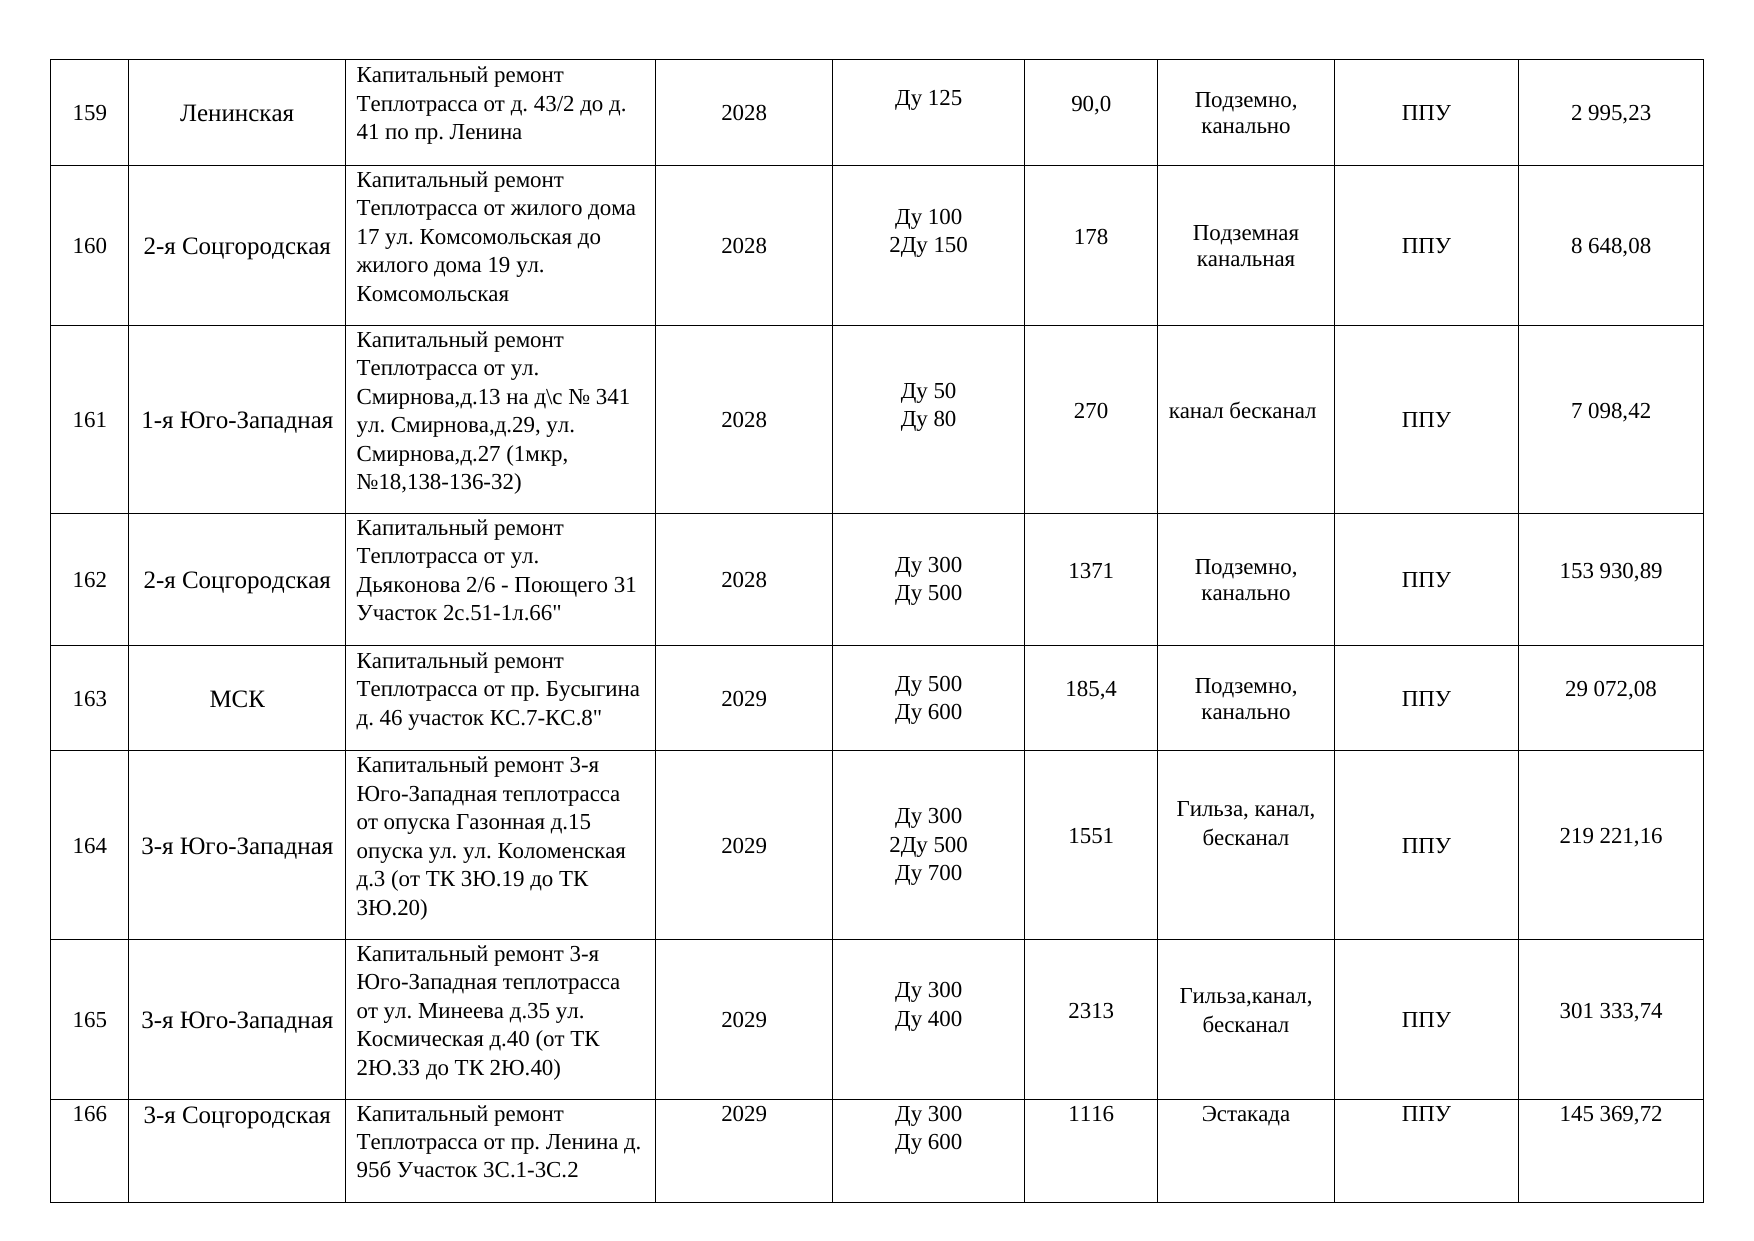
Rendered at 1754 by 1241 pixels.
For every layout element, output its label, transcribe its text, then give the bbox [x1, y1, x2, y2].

table_cell 2029 [656, 940, 832, 1099]
table_cell 2028 [656, 166, 832, 325]
table_cell 2029 [656, 751, 832, 939]
table_cell Подземно, канально [1158, 646, 1334, 750]
table_cell 160 [51, 166, 128, 325]
table_cell 1551 [1025, 751, 1157, 939]
table_cell 8 648,08 [1519, 166, 1703, 325]
table_cell 90,0 [1025, 60, 1157, 165]
table_cell 178 [1025, 166, 1157, 325]
table_cell ППУ [1335, 751, 1518, 939]
table_cell 2028 [656, 326, 832, 513]
table_cell Гильза,канал, бесканал [1158, 940, 1334, 1099]
table_cell 166 [51, 1100, 128, 1202]
table_cell Ду 300 Ду 400 [833, 940, 1024, 1099]
table_cell 1-я Юго-Западная [129, 326, 345, 513]
table_cell ППУ [1335, 514, 1518, 644]
table_cell 2-я Соцгородская [129, 514, 345, 644]
table_cell Подземная канальная [1158, 166, 1334, 325]
table_cell 2028 [656, 60, 832, 165]
table_cell Ду 50 Ду 80 [833, 326, 1024, 513]
table_cell Ду 500 Ду 600 [833, 646, 1024, 750]
table_cell ППУ [1335, 646, 1518, 750]
table_cell 270 [1025, 326, 1157, 513]
table_cell ППУ [1335, 166, 1518, 325]
table_cell Капитальный ремонт 3-я Юго-Западная теплотрасса от опуска Газонная д.15 опуска ул. ул. Коломенская д.3 (от ТК 3Ю.19 до ТК 3Ю.20) [346, 751, 655, 939]
table_cell 164 [51, 751, 128, 939]
table_cell 3-я Юго-Западная [129, 751, 345, 939]
table_cell Капитальный ремонт Теплотрасса от д. 43/2 до д. 41 по пр. Ленина [346, 60, 655, 165]
table_cell ППУ [1335, 940, 1518, 1099]
table_cell Подземно, канально [1158, 60, 1334, 165]
table_cell 153 930,89 [1519, 514, 1703, 644]
table_cell ППУ [1335, 60, 1518, 165]
table_cell Капитальный ремонт 3-я Юго-Западная теплотрасса от ул. Минеева д.35 ул. Космическая д.40 (от ТК 2Ю.33 до ТК 2Ю.40) [346, 940, 655, 1099]
table_cell канал бесканал [1158, 326, 1334, 513]
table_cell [346, 1100, 655, 1202]
table_cell 2-я Соцгородская [129, 166, 345, 325]
table_cell 301 333,74 [1519, 940, 1703, 1099]
table_cell Капитальный ремонт Теплотрасса от ул. Дьяконова 2/6 - Поющего 31 Участок 2с.51-1л.66" [346, 514, 655, 644]
table_cell 3-я Соцгородская [129, 1100, 345, 1202]
table_cell Ду 300 2Ду 500 Ду 700 [833, 751, 1024, 939]
table_cell ППУ [1335, 1100, 1518, 1202]
table_cell Капитальный ремонт Теплотрасса от пр. Бусыгина д. 46 участок КС.7-КС.8" [346, 646, 655, 750]
table_cell 162 [51, 514, 128, 644]
table_cell 2029 [656, 646, 832, 750]
table_cell 165 [51, 940, 128, 1099]
table_cell ППУ [1335, 326, 1518, 513]
table_cell Подземно, канально [1158, 514, 1334, 644]
table_cell 29 072,08 [1519, 646, 1703, 750]
table_cell Ду 125 [833, 60, 1024, 165]
table_cell 219 221,16 [1519, 751, 1703, 939]
table_cell Капитальный ремонт Теплотрасса от жилого дома 17 ул. Комсомольская до жилого дома 19 ул. Комсомольская [346, 166, 655, 325]
table_cell 2 995,23 [1519, 60, 1703, 165]
table_cell 2029 [656, 1100, 832, 1202]
table_cell 159 [51, 60, 128, 165]
table_cell 3-я Юго-Западная [129, 940, 345, 1099]
table_cell 145 369,72 [1519, 1100, 1703, 1202]
table_cell Ленинская [129, 60, 345, 165]
table_cell 185,4 [1025, 646, 1157, 750]
table_cell Ду 100 2Ду 150 [833, 166, 1024, 325]
table_cell 7 098,42 [1519, 326, 1703, 513]
table_cell 161 [51, 326, 128, 513]
table_cell Ду 300 Ду 500 [833, 514, 1024, 644]
table_cell Гильза, канал, бесканал [1158, 751, 1334, 939]
table_cell 2028 [656, 514, 832, 644]
table_cell 163 [51, 646, 128, 750]
table_cell 1116 [1025, 1100, 1157, 1202]
table_cell Эстакада [1158, 1100, 1334, 1202]
table_cell Капитальный ремонт Теплотрасса от ул. Смирнова,д.13 на д\с № 341 ул. Смирнова,д.29, ул. Смирнова,д.27 (1мкр, №18,138-136-32) [346, 326, 655, 513]
table_cell Ду 300 Ду 600 [833, 1100, 1024, 1202]
table_cell 2313 [1025, 940, 1157, 1099]
table_cell 1371 [1025, 514, 1157, 644]
table_cell МСК [129, 646, 345, 750]
